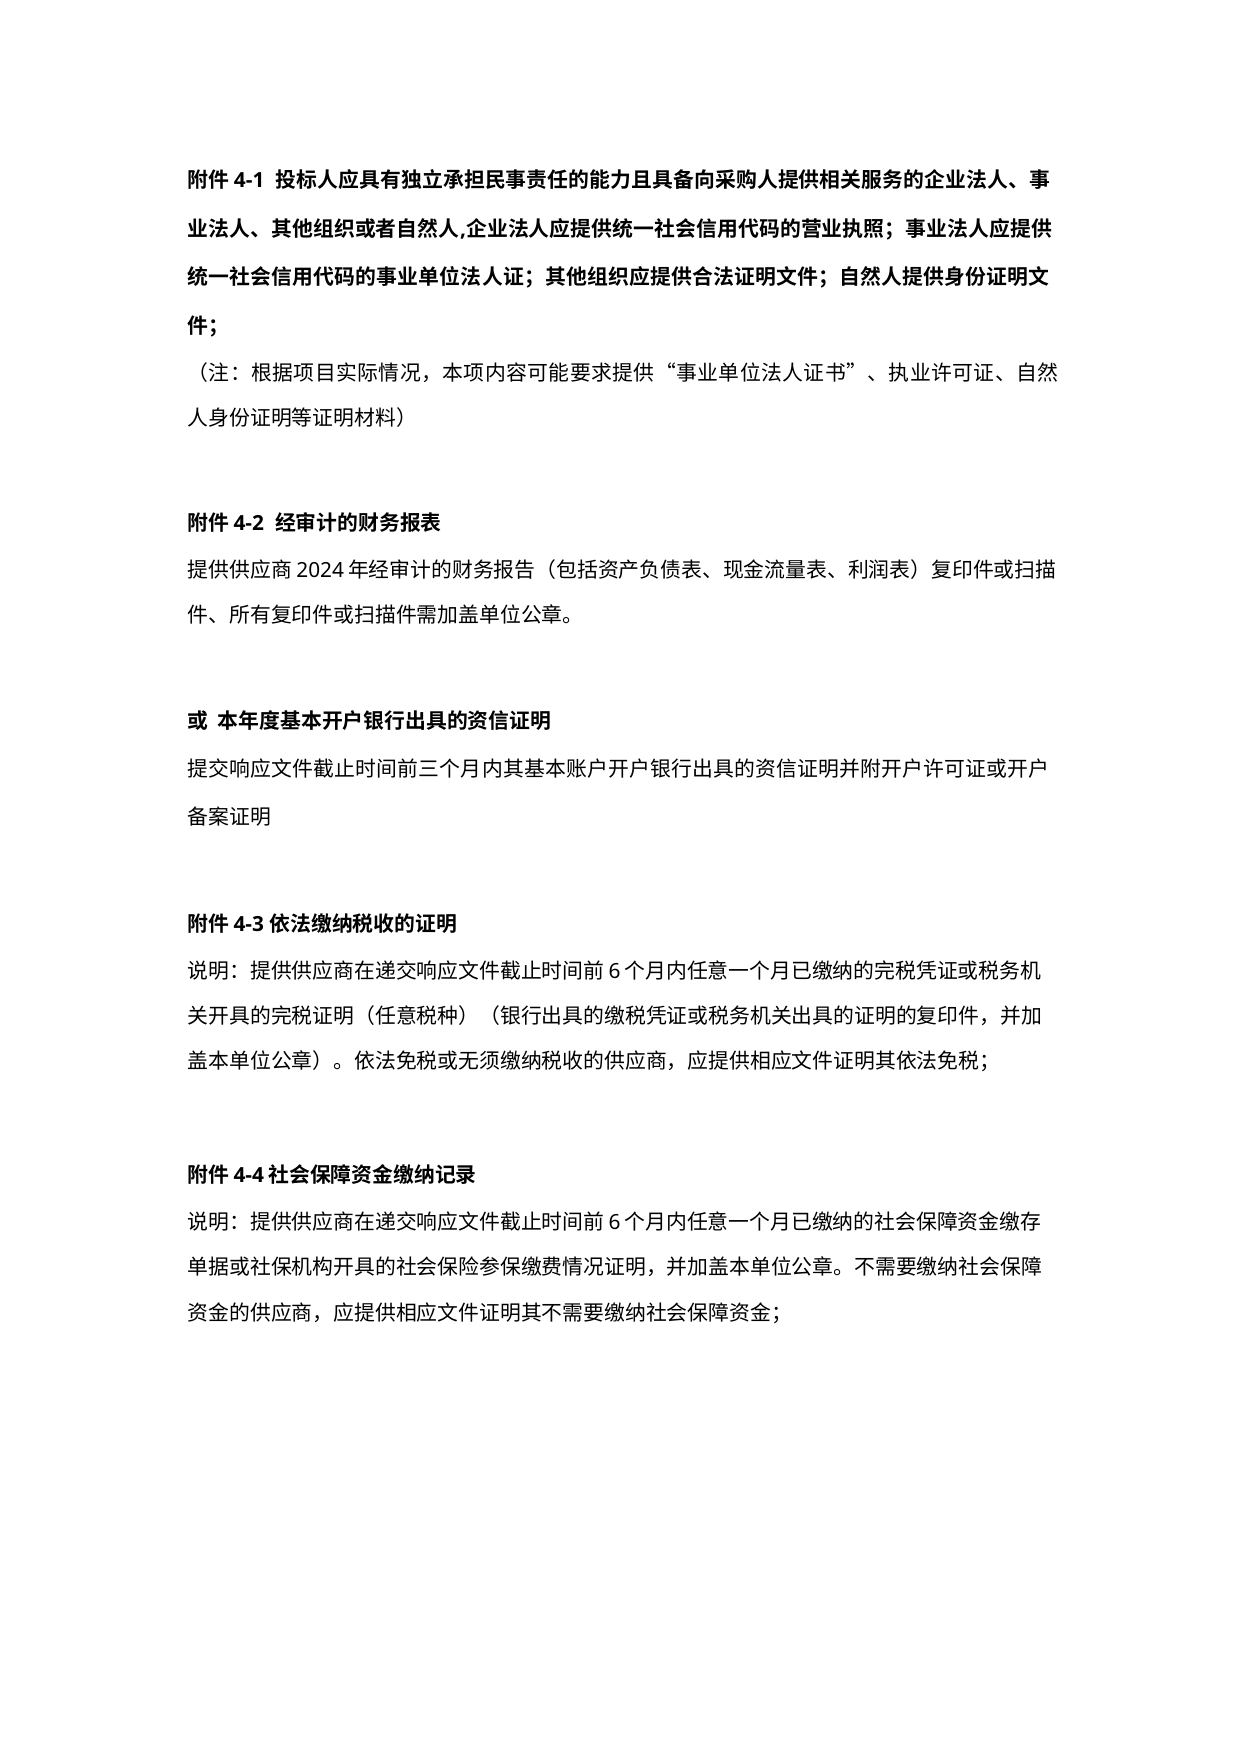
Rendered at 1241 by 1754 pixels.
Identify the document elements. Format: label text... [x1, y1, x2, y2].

text 附件4-1 投标人应具有独立承担民事责任的能力且具备向采购人提供相关服务的企业法人、事业法人、其他组织或者自然人,企业法人应提供统一社会信用代码的营业执照；事业法人应提供统一社会信用代码的事业单位法人证；其他组织应提供合法证明文件；自然人提供身份证明文件； [187, 162, 1053, 341]
text 提交响应文件截止时间前三个月内其基本账户开户银行出具的资信证明并附开户许可证或开户备案证明 [187, 751, 1053, 832]
text 附件4-4社会保障资金缴纳记录 [187, 1157, 1053, 1190]
text 附件4-2 经审计的财务报表 [187, 506, 1053, 538]
text 附件4-3 依法缴纳税收的证明 [187, 906, 1053, 939]
text 提供供应商2024年经审计的财务报告（包括资产负债表、现金流量表、利润表）复印件或扫描件、所有复印件或扫描件需加盖单位公章。 [187, 553, 1059, 629]
text 说明：提供供应商在递交响应文件截止时间前6个月内任意一个月已缴纳的社会保障资金缴存单据或社保机构开具的社会保险参保缴费情况证明，并加盖本单位公章。不需要缴纳社会保障资金的供应商，应提供相应文件证明其不需要缴纳社会保障资金； [187, 1205, 1059, 1326]
text 或 本年度基本开户银行出具的资信证明 [187, 703, 1053, 736]
text 说明：提供供应商在递交响应文件截止时间前6个月内任意一个月已缴纳的完税凭证或税务机关开具的完税证明（任意税种）（银行出具的缴税凭证或税务机关出具的证明的复印件，并加盖本单位公章）。依法免税或无须缴纳税收的供应商，应提供相应文件证明其依法免税； [187, 954, 1059, 1075]
text （注：根据项目实际情况，本项内容可能要求提供“事业单位法人证书”、执业许可证、自然人身份证明等证明材料） [187, 356, 1059, 431]
